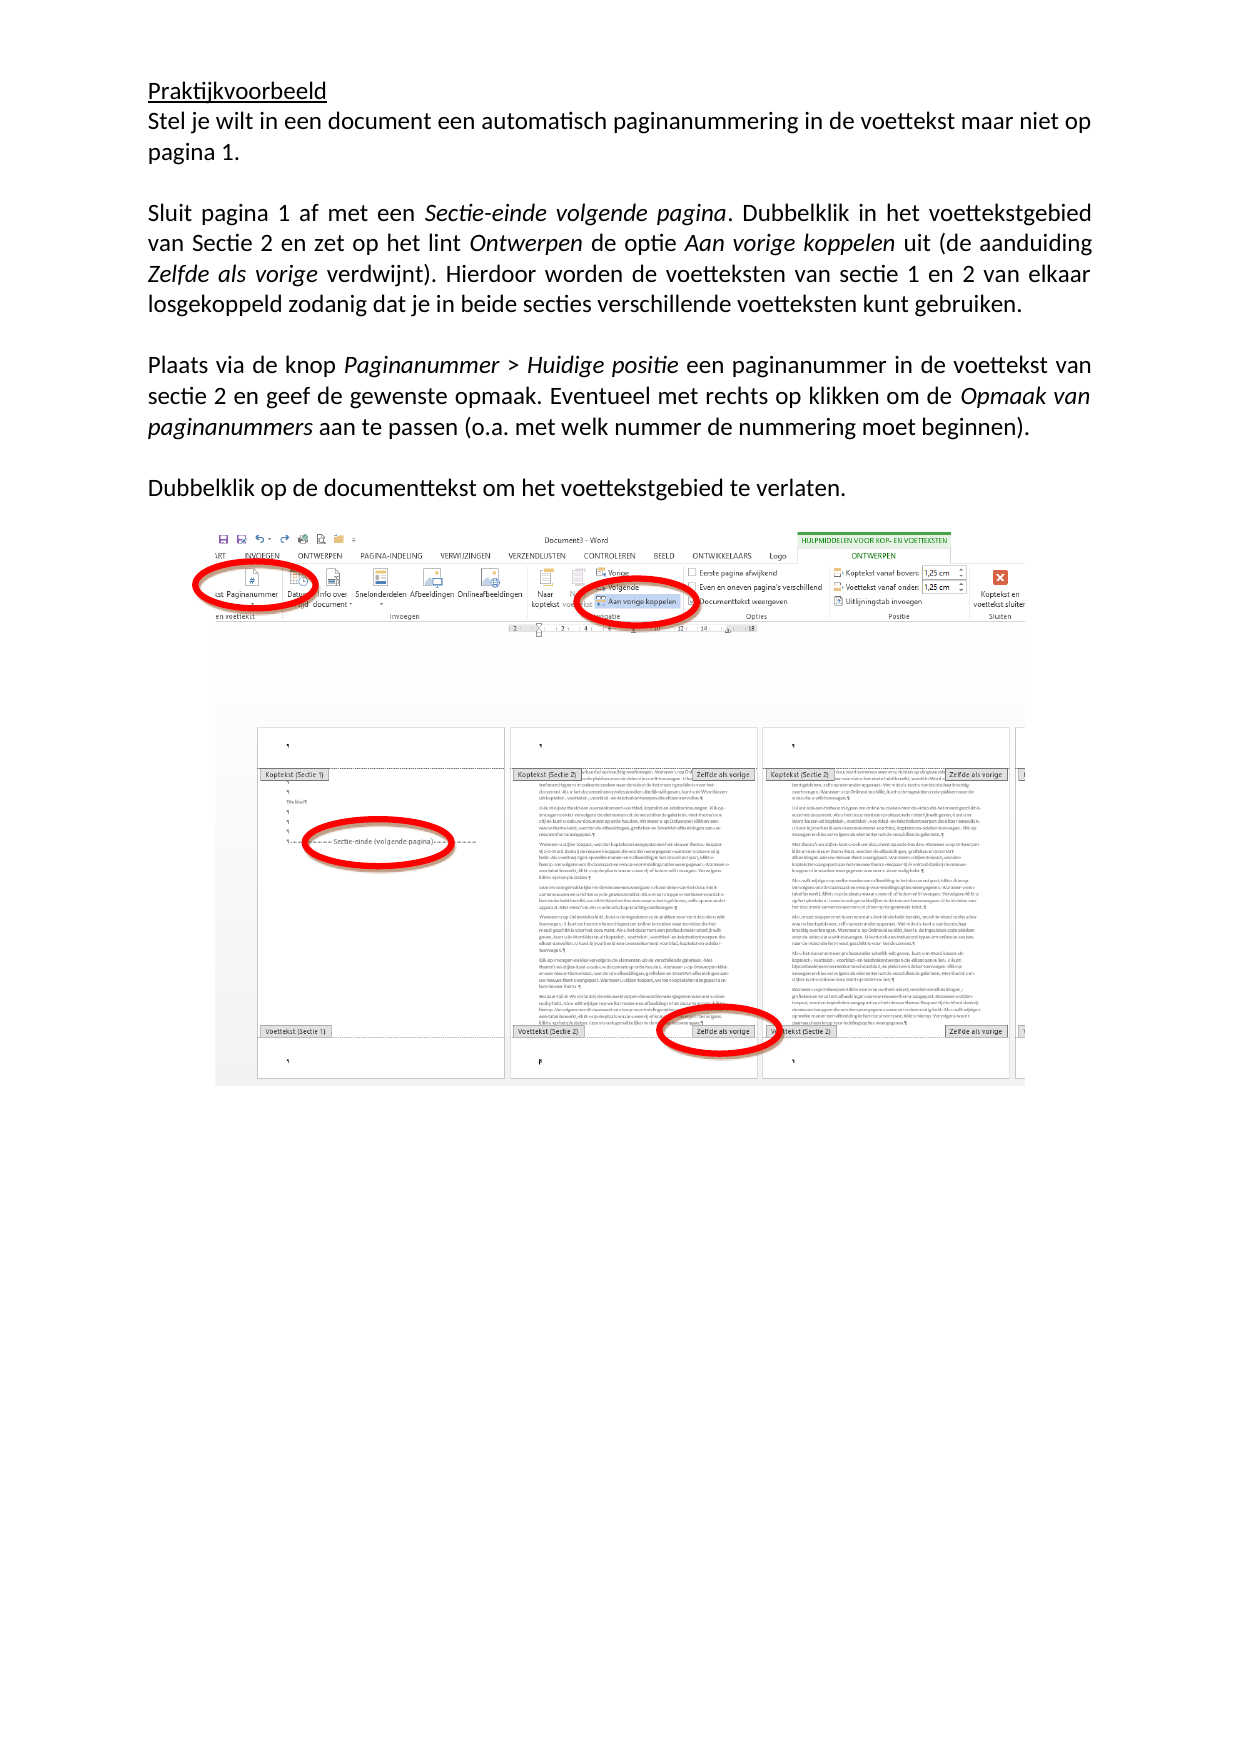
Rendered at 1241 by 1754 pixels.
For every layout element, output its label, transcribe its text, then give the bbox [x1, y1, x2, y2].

picture [215, 532, 1025, 1086]
text Stel je wilt in een document een automatisch paginanummering in de voettekst maar niet op pagina 1. [148, 105, 1093, 166]
text Dubbelklik op de documenttekst om het voettekstgebied te verlaten. [148, 472, 1093, 502]
text Praktijkvoorbeeld [148, 75, 1093, 105]
picture [215, 570, 312, 605]
text Sluit pagina 1 af met een Sectie-einde volgende pagina. Dubbelklik in het voettekstgebied van Sectie 2 en zet op het lint Ontwerpen de optie Aan vorige koppelen uit (de aanduiding Zelfde als vorige verdwijnt). Hierdoor worden de voetteksten van sectie 1 en 2 van elkaar losgekoppeld zodanig dat je in beide secties verschillende voetteksten kunt gebruiken. [148, 197, 1093, 319]
text Plaats via de knop Paginanummer > Huidige positie een paginanummer in de voettekst van sectie 2 en geef de gewenste opmaak. Eventueel met rechts op klikken om de Opmaak van paginanummers aan te passen (o.a. met welk nummer de nummering moet beginnen). [148, 349, 1093, 441]
